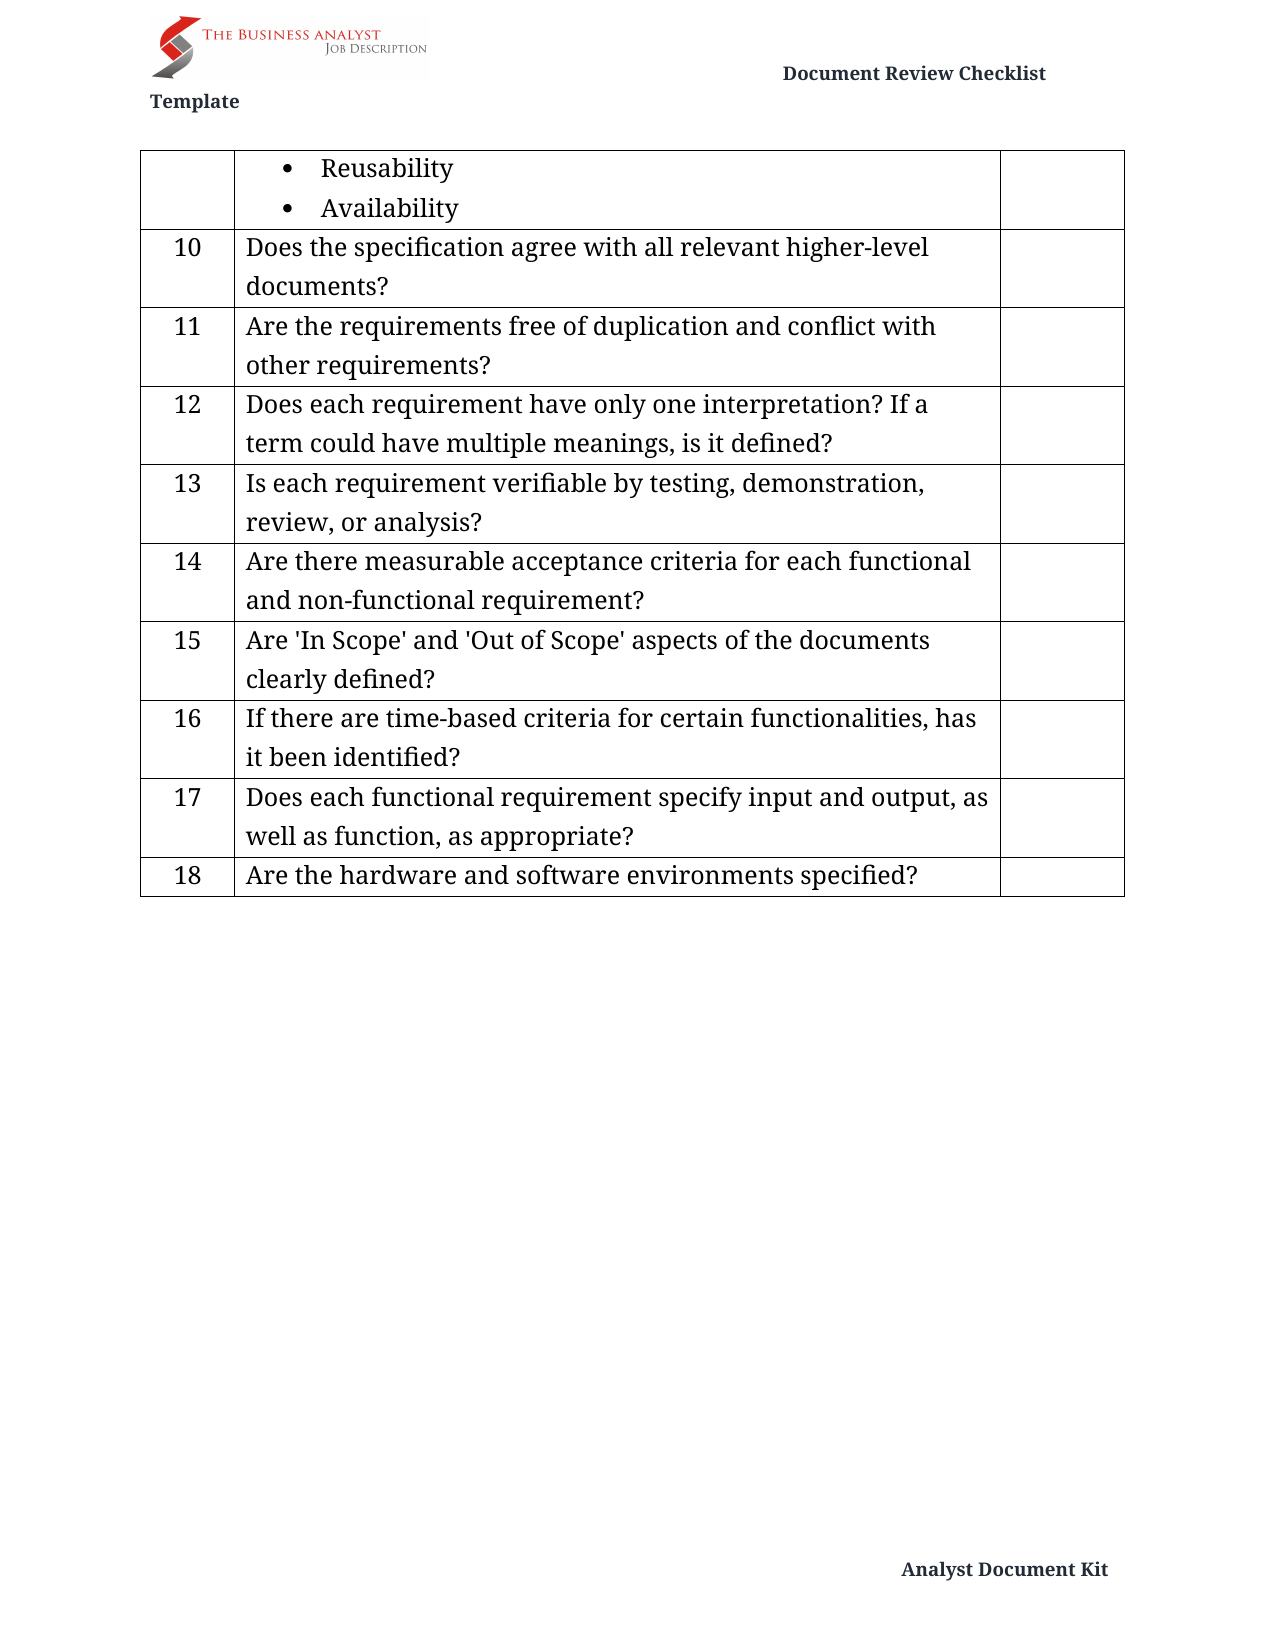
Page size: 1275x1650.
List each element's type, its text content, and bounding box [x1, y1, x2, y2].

table_cell 9 [141, 151, 234, 228]
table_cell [235, 151, 1000, 228]
table_cell Are there measurable acceptance criteria for each functional and non-functional requirement? [235, 544, 1000, 621]
table_cell 11 [141, 308, 234, 386]
table_cell [1001, 622, 1124, 700]
picture [150, 15, 429, 81]
table_cell [1001, 308, 1124, 386]
table_cell Are 'In Scope' and 'Out of Scope' aspects of the documents clearly defined? [235, 622, 1000, 700]
table_cell 13 [141, 465, 234, 543]
table_cell Are the hardware and software environments specified? [235, 858, 1000, 896]
table_cell 17 [141, 779, 234, 857]
table_cell 14 [141, 544, 234, 621]
table_cell Does each functional requirement specify input and output, as well as function, as appropriate? [235, 779, 1000, 857]
table_cell [1001, 230, 1124, 307]
table_cell 16 [141, 701, 234, 778]
table_cell Is each requirement verifiable by testing, demonstration, review, or analysis? [235, 465, 1000, 543]
table_cell Does the specification agree with all relevant higher-level documents? [235, 230, 1000, 307]
table_cell [1001, 701, 1124, 778]
table_cell [1001, 544, 1124, 621]
table_cell 18 [141, 858, 234, 896]
table_cell Are the requirements free of duplication and conflict with other requirements? [235, 308, 1000, 386]
table_cell [1001, 779, 1124, 857]
table_cell [1001, 465, 1124, 543]
table_cell [1001, 151, 1124, 228]
table_cell If there are time-based criteria for certain functionalities, has it been identified? [235, 701, 1000, 778]
table_cell [1001, 858, 1124, 896]
table_cell 10 [141, 230, 234, 307]
table_cell [1001, 387, 1124, 464]
table_cell 12 [141, 387, 234, 464]
table_cell Does each requirement have only one interpretation? If a term could have multiple meanings, is it defined? [235, 387, 1000, 464]
table_cell 15 [141, 622, 234, 700]
